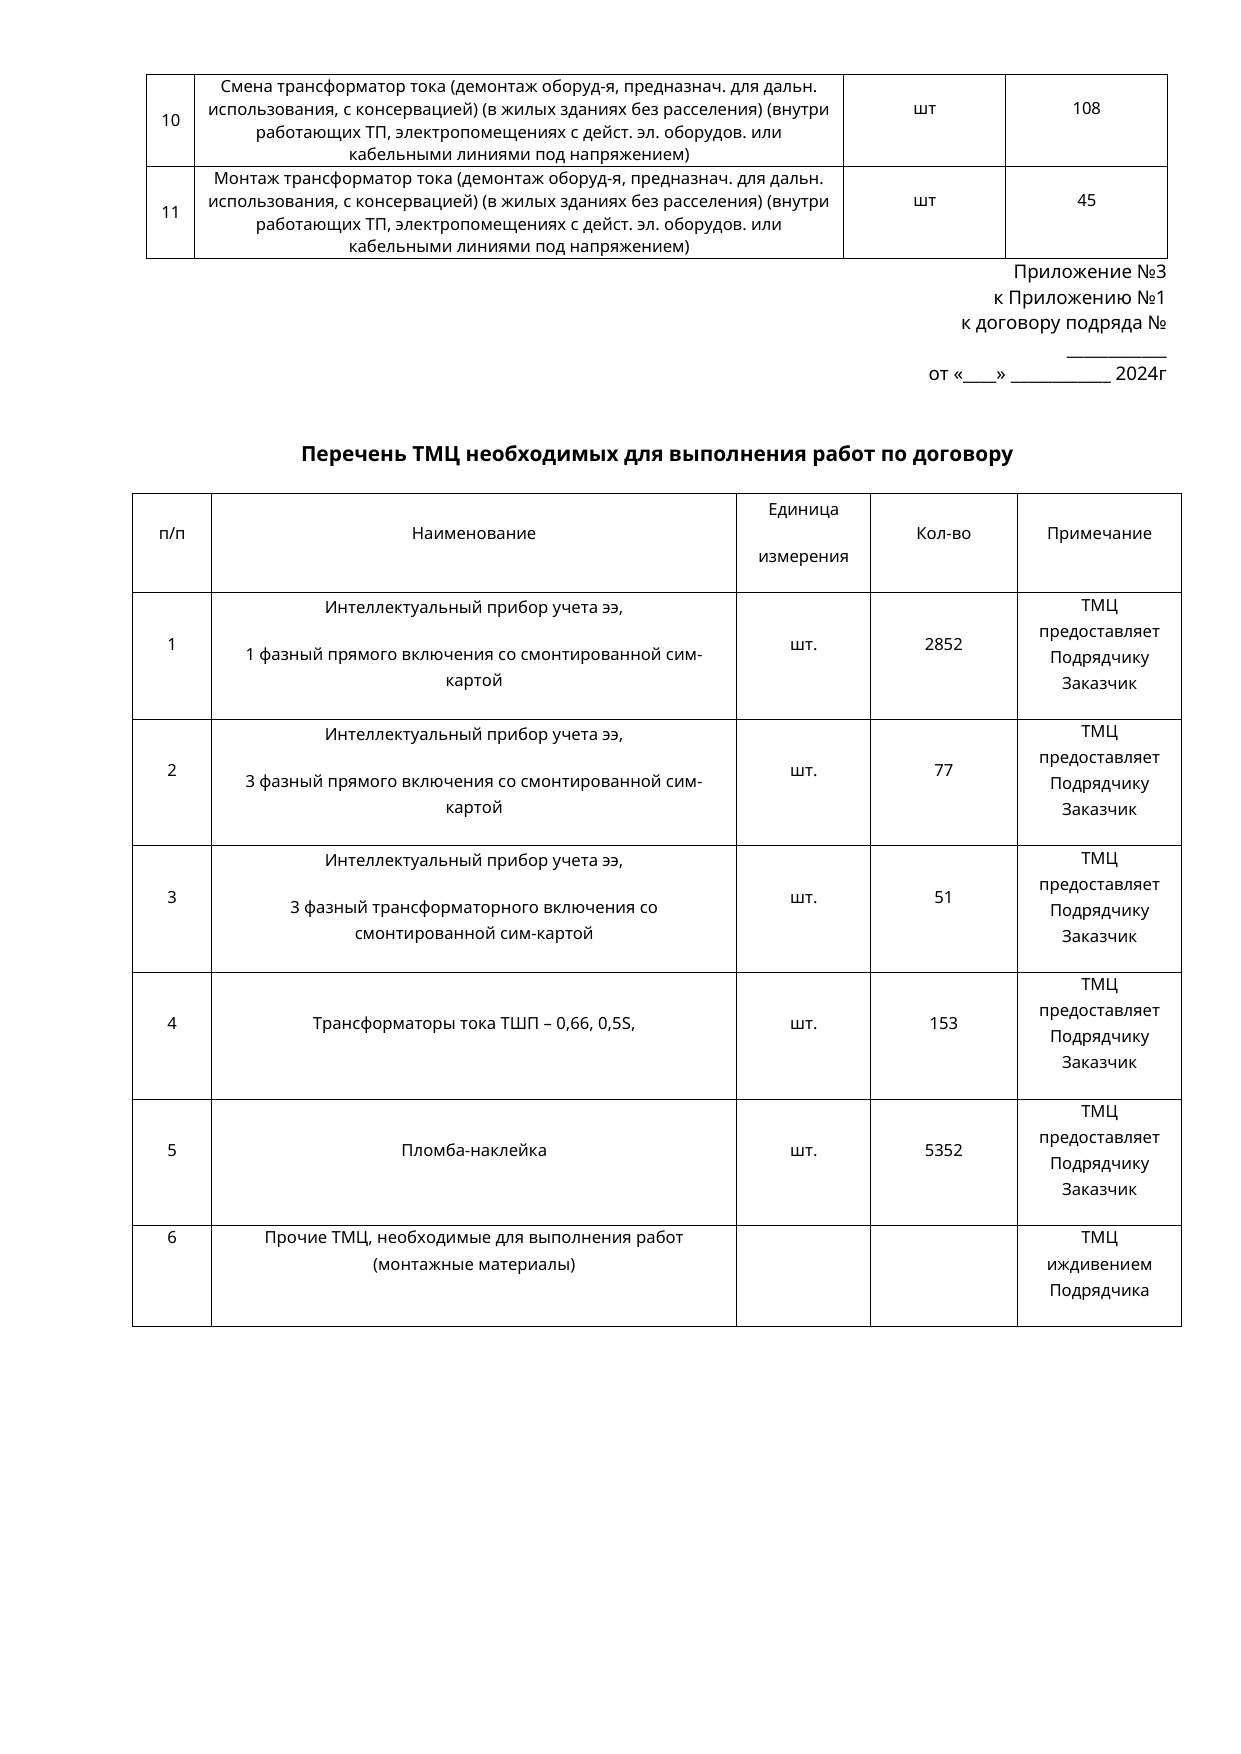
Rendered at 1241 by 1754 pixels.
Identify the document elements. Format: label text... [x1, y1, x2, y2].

table_header Примечание [1018, 494, 1181, 592]
table_cell 153 [871, 973, 1017, 1098]
table_cell шт. [737, 1100, 870, 1225]
table_header Кол-во [871, 494, 1017, 592]
table_cell ТМЦ предоставляет Подрядчику Заказчик [1018, 593, 1181, 719]
table_cell [871, 1226, 1017, 1326]
table_cell Интеллектуальный прибор учета ээ, 3 фазный трансформаторного включения со смонтированной сим-картой [212, 846, 736, 972]
table_cell 45 [1006, 167, 1167, 258]
table_cell Интеллектуальный прибор учета ээ, 3 фазный прямого включения со смонтированной сим-картой [212, 720, 736, 845]
text от «____» ____________ 2024г [856, 361, 1167, 386]
table_cell Прочие ТМЦ, необходимые для выполнения работ (монтажные материалы) [212, 1226, 736, 1326]
table_cell 11 [147, 167, 194, 258]
table_cell Смена трансформатор тока (демонтаж оборуд-я, предназнач. для дальн. использования, с консервацией) (в жилых зданиях без расселения) (внутри работающих ТП, электропомещениях с дейст. эл. оборудов. или кабельными линиями под напряжением) [195, 75, 843, 166]
table_header Единица измерения [737, 494, 870, 592]
table_cell 5352 [871, 1100, 1017, 1225]
table_header п/п [133, 494, 211, 592]
table_cell 6 [133, 1226, 211, 1326]
subtitle Приложение №3 [856, 259, 1167, 284]
table_cell ТМЦ иждивением Подрядчика [1018, 1226, 1181, 1326]
table_cell 2852 [871, 593, 1017, 719]
table_cell ТМЦ предоставляет Подрядчику Заказчик [1018, 973, 1181, 1098]
table_cell [737, 1226, 870, 1326]
text к Приложению №1 [856, 284, 1167, 310]
table_cell 5 [133, 1100, 211, 1225]
table_cell 2 [133, 720, 211, 845]
text Перечень ТМЦ необходимых для выполнения работ по договору [148, 439, 1167, 468]
table_cell шт. [737, 846, 870, 972]
table_cell 3 [133, 846, 211, 972]
table_cell 77 [871, 720, 1017, 845]
table_cell шт. [737, 593, 870, 719]
table_cell 10 [147, 75, 194, 166]
table_cell Интеллектуальный прибор учета ээ, 1 фазный прямого включения со смонтированной сим-картой [212, 593, 736, 719]
text к договору подряда № ____________ [856, 310, 1167, 361]
table_cell шт [844, 75, 1005, 166]
table_cell Трансформаторы тока ТШП – 0,66, 0,5S, [212, 973, 736, 1098]
table_cell шт. [737, 973, 870, 1098]
table_cell 4 [133, 973, 211, 1098]
table_cell шт [844, 167, 1005, 258]
table_cell Пломба-наклейка [212, 1100, 736, 1225]
table_cell ТМЦ предоставляет Подрядчику Заказчик [1018, 846, 1181, 972]
table_cell 51 [871, 846, 1017, 972]
table_cell ТМЦ предоставляет Подрядчику Заказчик [1018, 720, 1181, 845]
table_cell 108 [1006, 75, 1167, 166]
table_cell ТМЦ предоставляет Подрядчику Заказчик [1018, 1100, 1181, 1225]
table_cell Монтаж трансформатор тока (демонтаж оборуд-я, предназнач. для дальн. использования, с консервацией) (в жилых зданиях без расселения) (внутри работающих ТП, электропомещениях с дейст. эл. оборудов. или кабельными линиями под напряжением) [195, 167, 843, 258]
table_header Наименование [212, 494, 736, 592]
table_cell шт. [737, 720, 870, 845]
table_cell 1 [133, 593, 211, 719]
